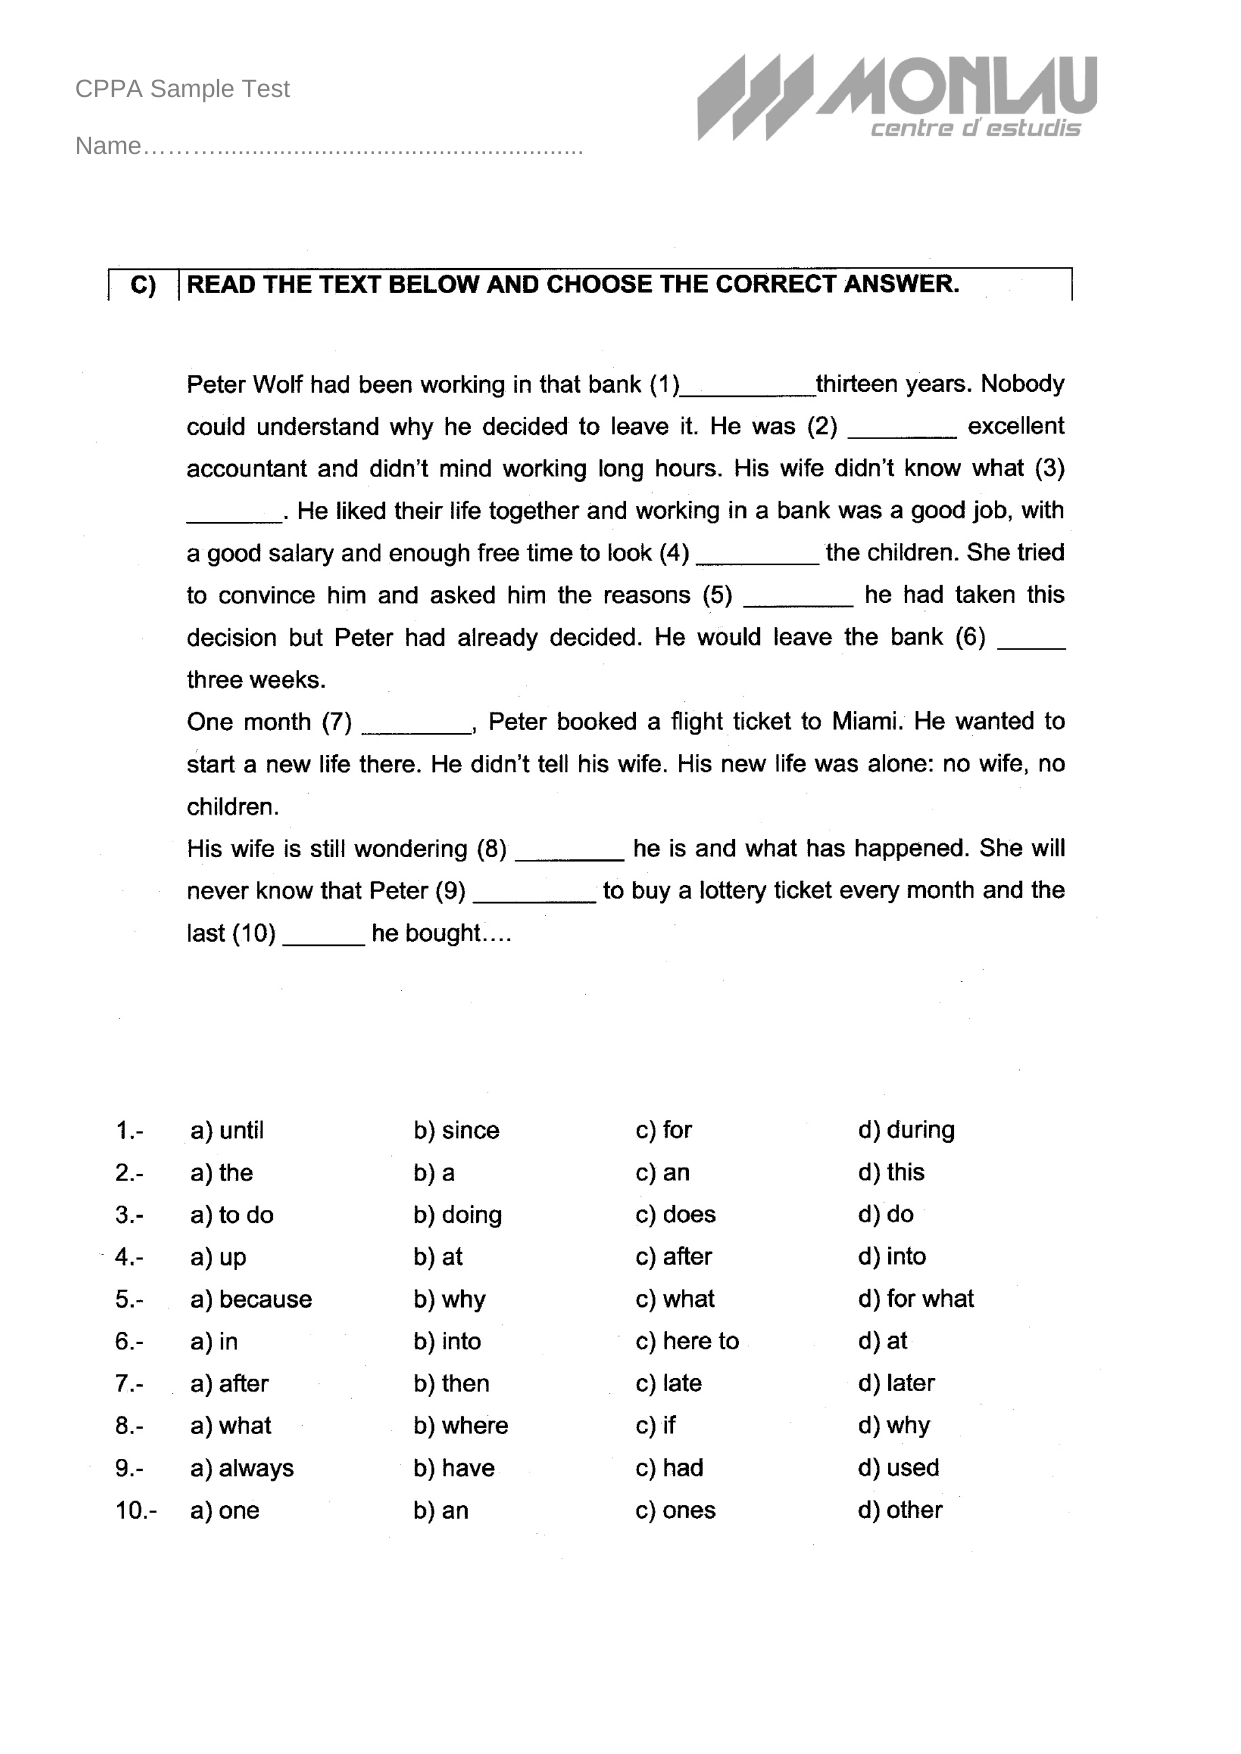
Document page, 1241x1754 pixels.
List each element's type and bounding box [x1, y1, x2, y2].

picture [75, 337, 1107, 1566]
picture [697, 53, 1098, 141]
picture [75, 244, 1107, 300]
